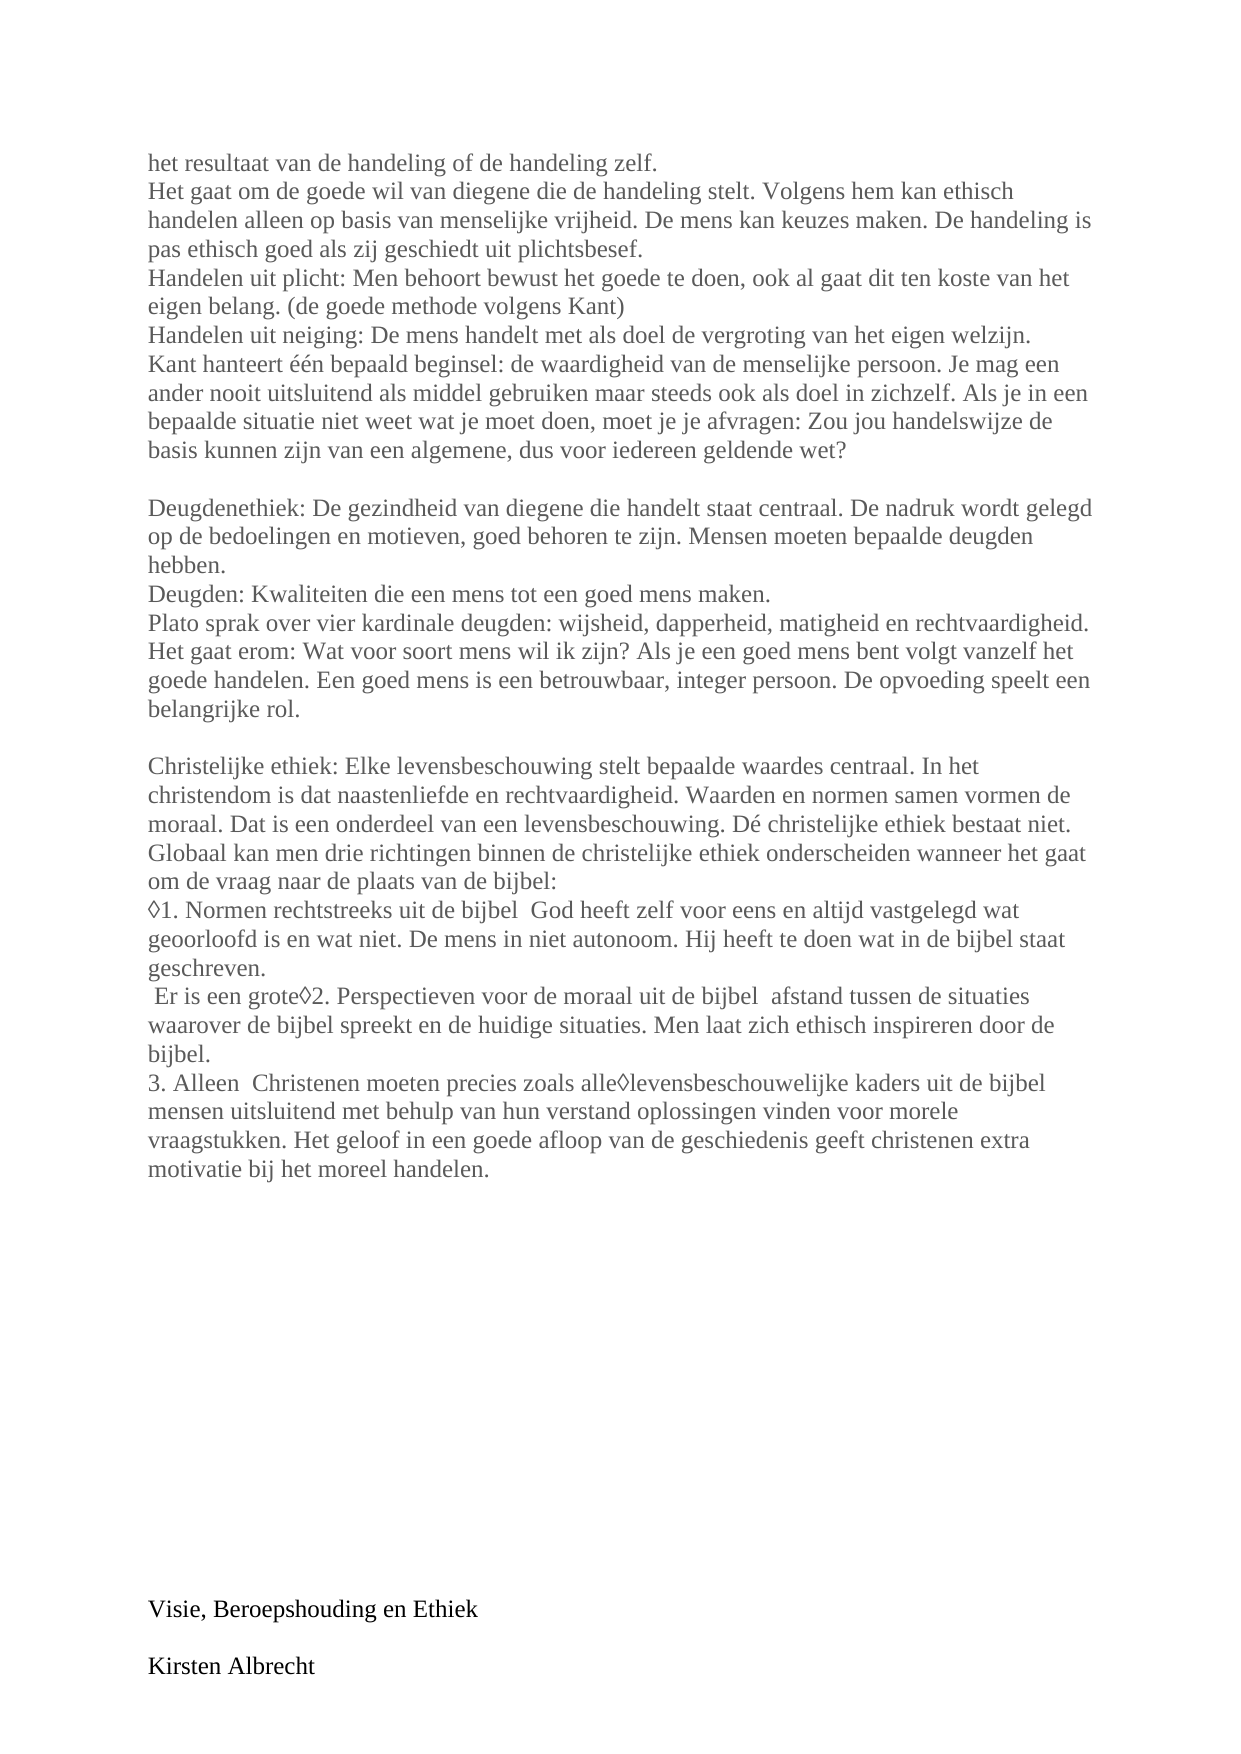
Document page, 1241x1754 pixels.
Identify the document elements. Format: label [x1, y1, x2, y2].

text [148, 148, 1093, 1239]
